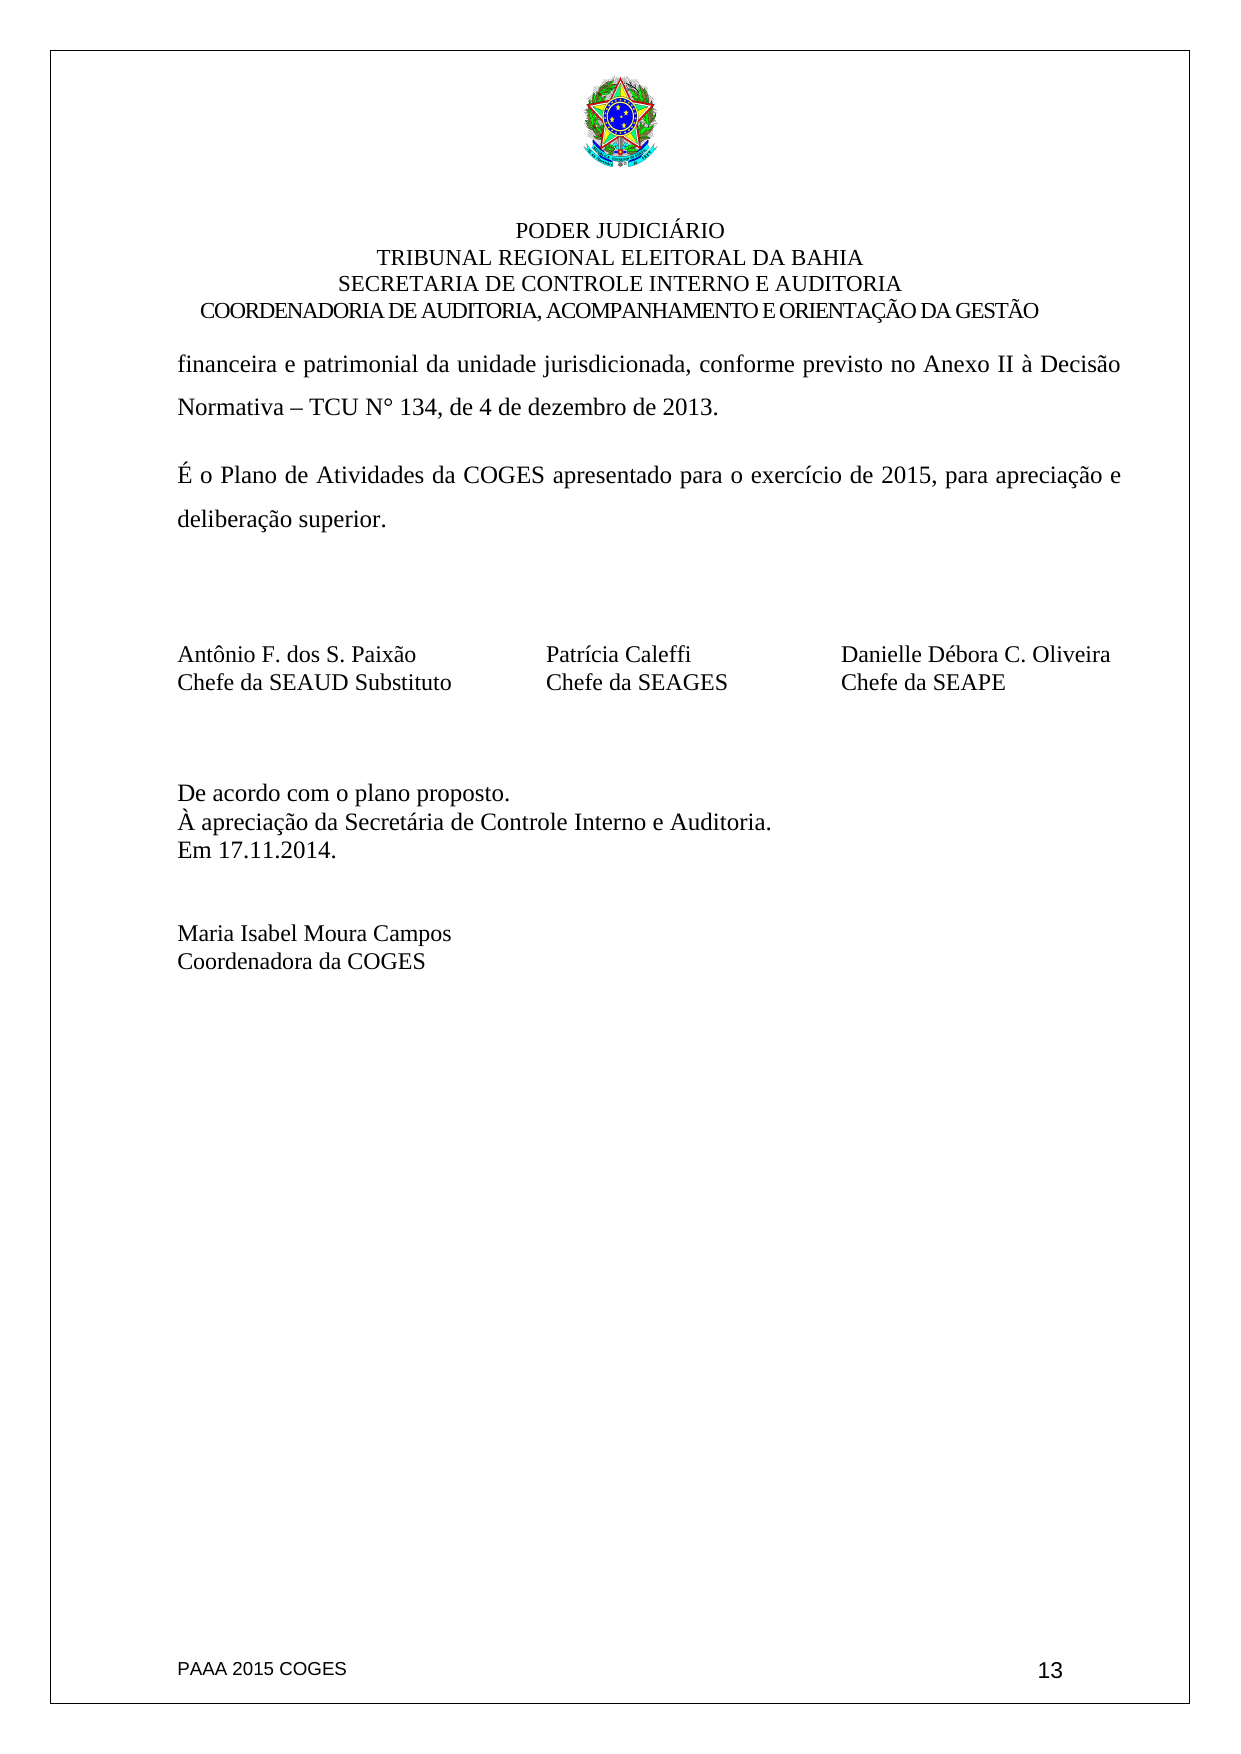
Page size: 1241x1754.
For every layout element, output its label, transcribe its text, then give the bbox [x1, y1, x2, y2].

text Em 17.11.2014. [177, 835, 1122, 864]
text Coordenadora da COGES [177, 947, 1122, 974]
text À apreciação da Secretária de Controle Interno e Auditoria. [177, 807, 1122, 835]
text De acordo com o plano proposto. [177, 778, 1122, 807]
text É o Plano de Atividades da COGES apresentado para o exercício de 2015, para apreciação e deliberação superior. [177, 461, 1122, 532]
picture [546, 75, 694, 206]
text Chefe da SEAUD Substituto Chefe da SEAGES Chefe da SEAPE [177, 668, 1122, 695]
text Maria Isabel Moura Campos [177, 919, 1122, 947]
text Antônio F. dos S. Paixão Patrícia Caleffi Danielle Débora C. Oliveira [177, 640, 1122, 668]
